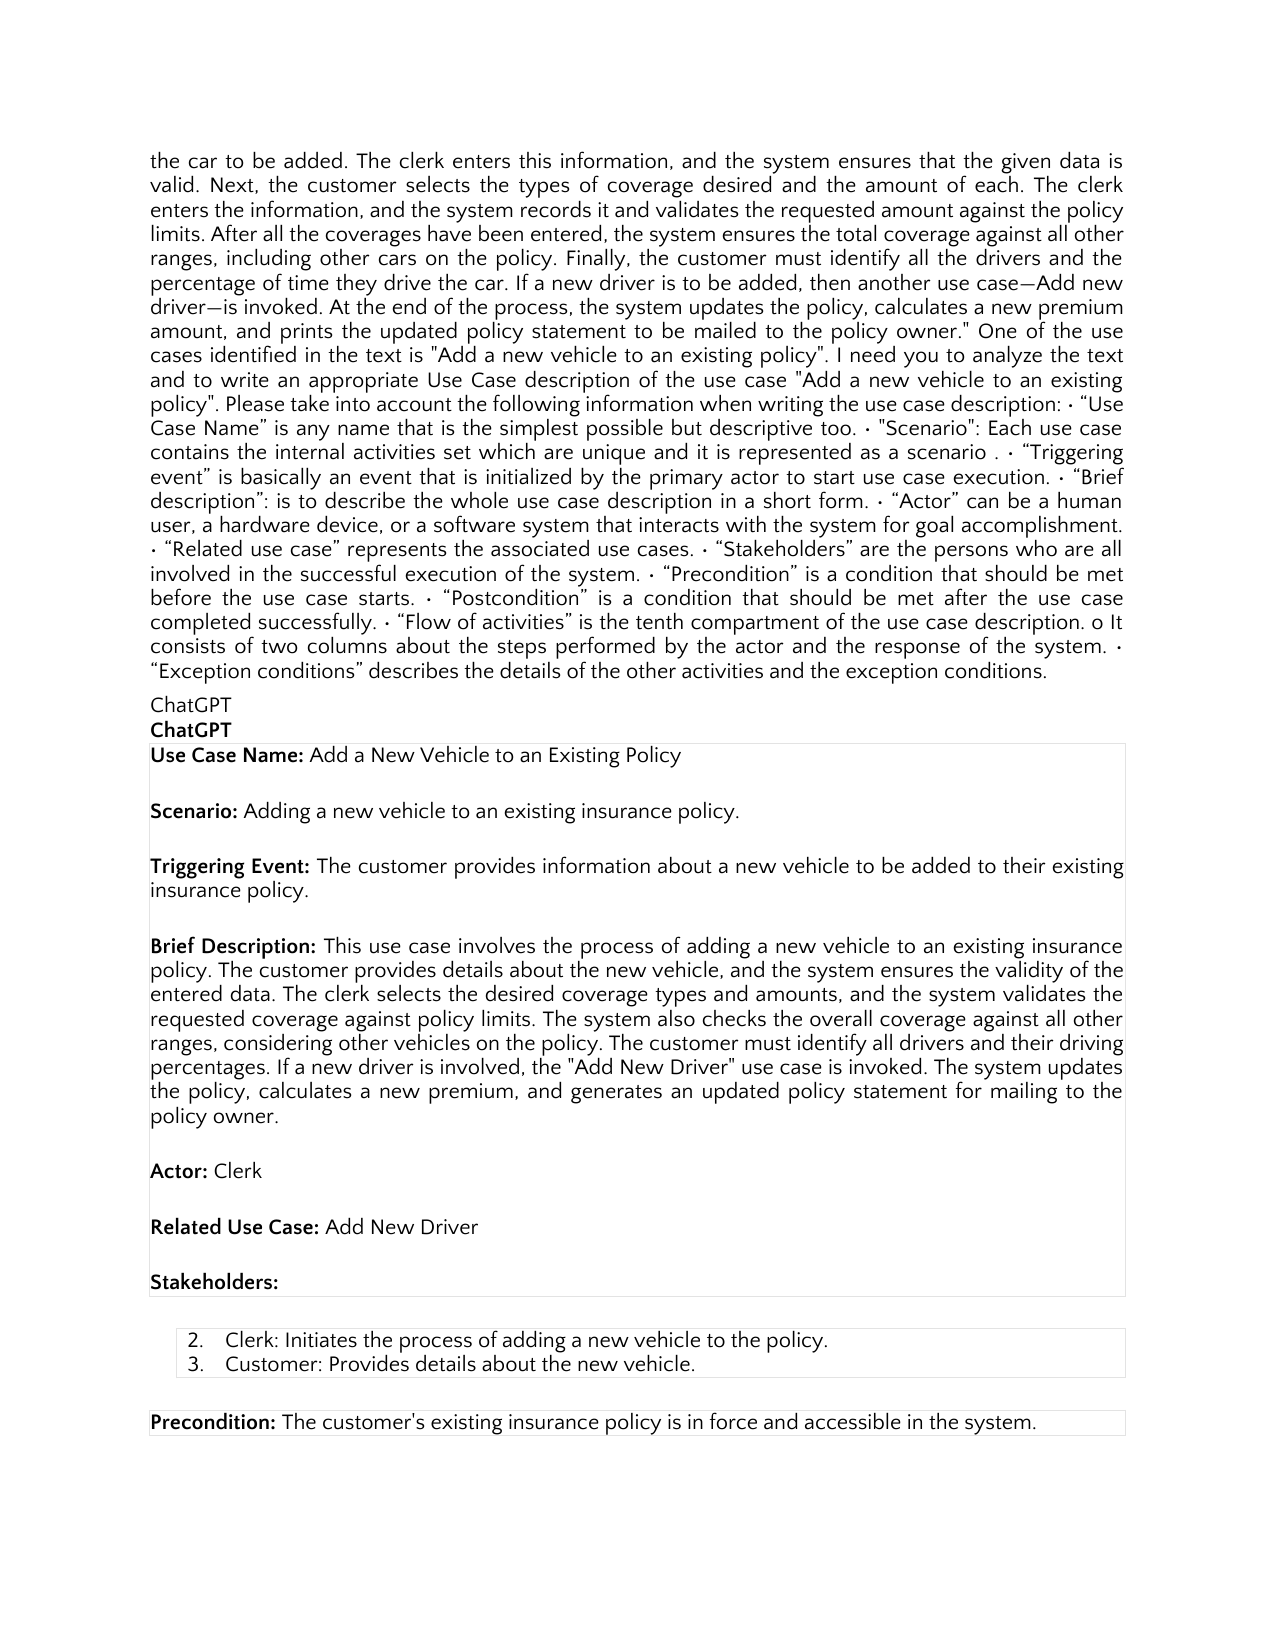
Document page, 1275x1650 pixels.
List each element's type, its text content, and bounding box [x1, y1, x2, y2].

text Stakeholders: [150, 1270, 1125, 1296]
text Brief Description: This use case involves the process of adding a new vehicle to an existing insurance policy. The customer provides details about the new vehicle, and the system ensures the validity of the entered data. The clerk selects the desired coverage types and amounts, and the system validates the requested coverage against policy limits. The system also checks the overall coverage against all other ranges, considering other vehicles on the policy. The customer must identify all drivers and their driving percentages. If a new driver is involved, the "Add New Driver" use case is invoked. The system updates the policy, calculates a new premium, and generates an updated policy statement for mailing to the policy owner. [150, 934, 1125, 1129]
list Clerk: Initiates the process of adding a new vehicle to the policy. [177, 1329, 1125, 1352]
text Actor: Clerk [150, 1159, 1125, 1184]
list Customer: Provides details about the new vehicle. [177, 1352, 1125, 1377]
text ChatGPT [150, 694, 1125, 719]
text Precondition: The customer's existing insurance policy is in force and accessible in the system. [150, 1411, 1125, 1435]
text Scenario: Adding a new vehicle to an existing insurance policy. [150, 798, 1125, 824]
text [150, 150, 1125, 684]
text Triggering Event: The customer provides information about a new vehicle to be added to their existing insurance policy. [150, 854, 1125, 903]
text ChatGPT [150, 719, 1125, 743]
text Related Use Case: Add New Driver [150, 1215, 1125, 1240]
text Use Case Name: Add a New Vehicle to an Existing Policy [150, 744, 1125, 768]
